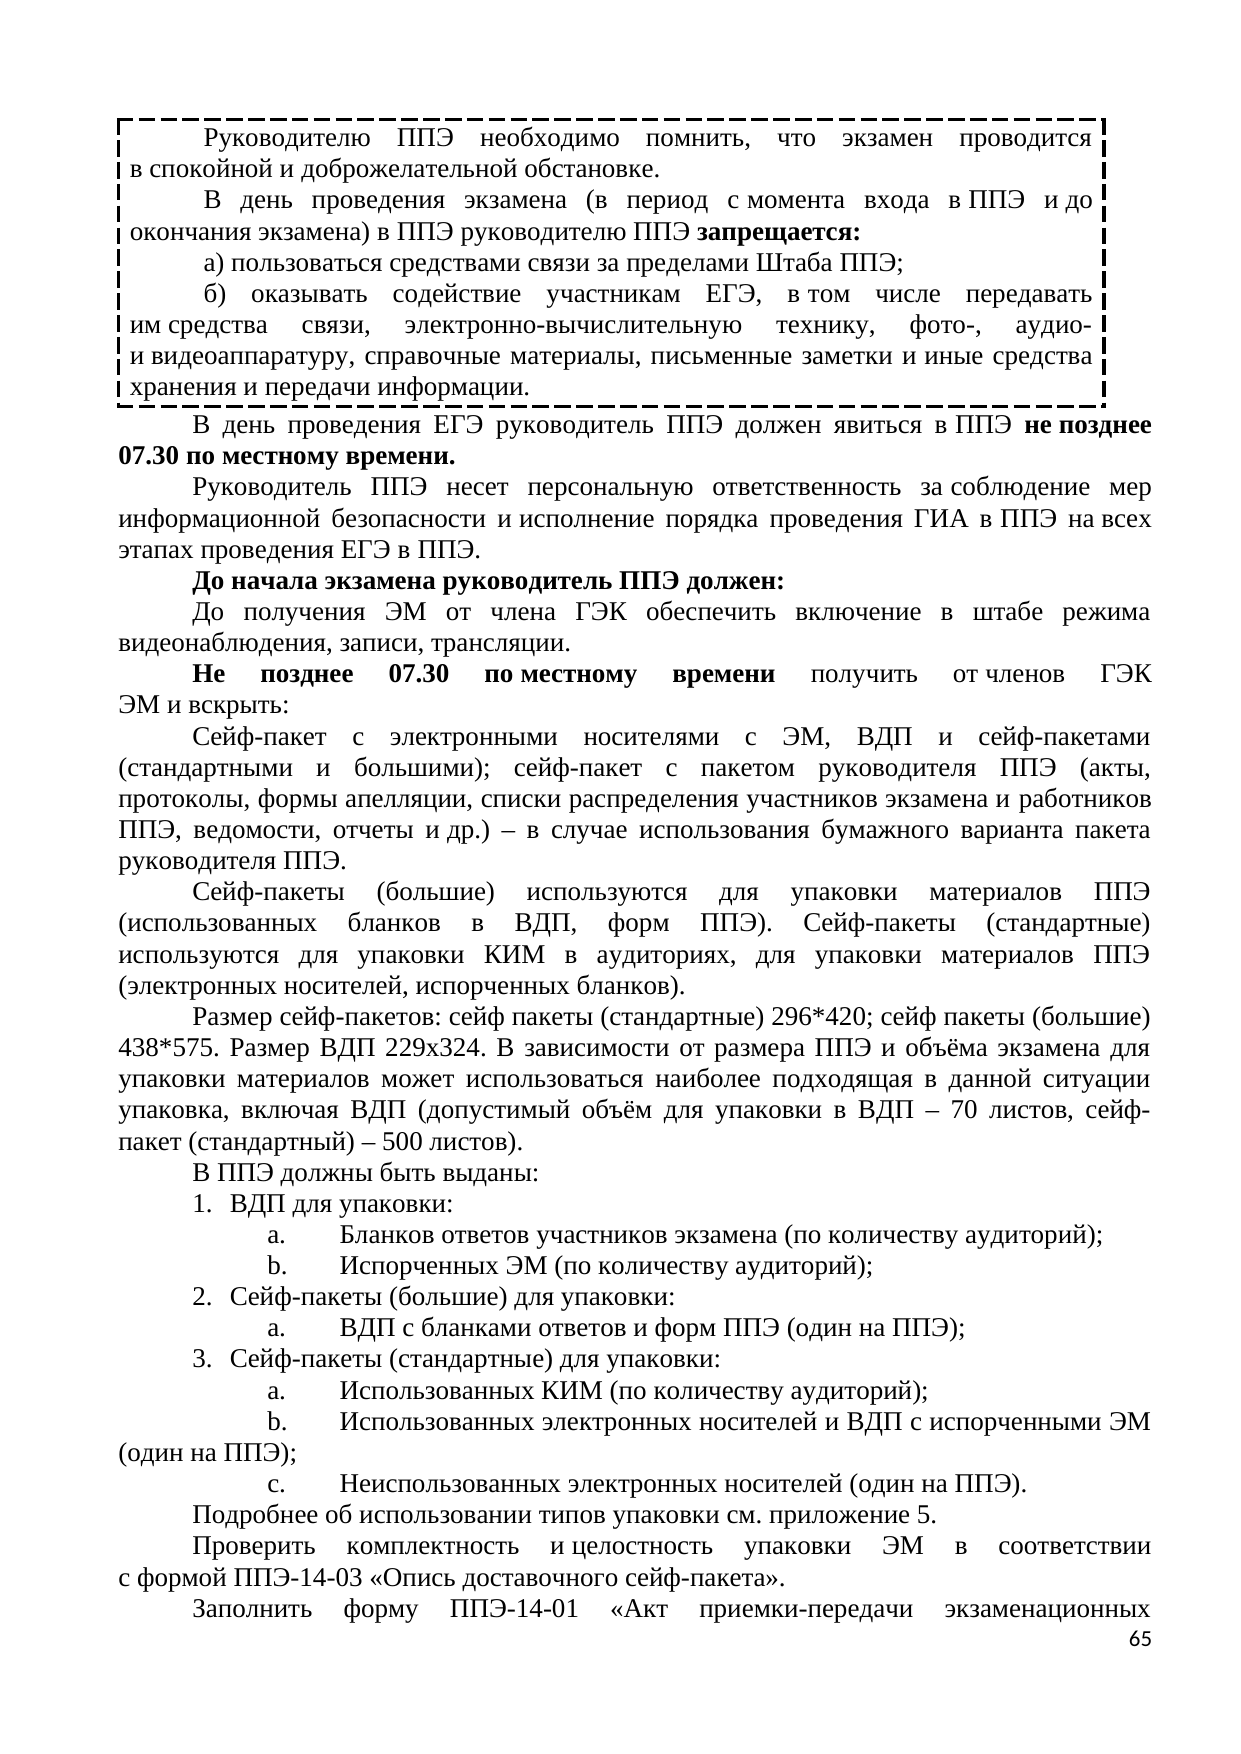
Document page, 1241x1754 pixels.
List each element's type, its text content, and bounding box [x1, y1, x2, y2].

text Сейф-пакеты (большие) используются для упаковки материалов ППЭ (использованных бланков в ВДП, форм ППЭ). Сейф-пакеты (стандартные) используются для упаковки КИМ в аудиториях, для упаковки материалов ППЭ (электронных носителей, испорченных бланков). [118, 875, 1152, 1000]
list ВДП с бланками ответов и форм ППЭ (один на ППЭ); [118, 1311, 1152, 1343]
text До получения ЭМ от члена ГЭК обеспечить включение в штабе режима видеонаблюдения, записи, трансляции. [118, 595, 1152, 657]
text Не позднее 07.30 по местному времени получить от членов ГЭК ЭМ и вскрыть: [118, 657, 1152, 720]
text Руководитель ППЭ несет персональную ответственность за соблюдение мер информационной безопасности и исполнение порядка проведения ГИА в ППЭ на всех этапах проведения ЕГЭ в ППЭ. [118, 471, 1152, 564]
text В день проведения ЕГЭ руководитель ППЭ должен явиться в ППЭ не позднее 07.30 по местному времени. [118, 408, 1152, 471]
list Использованных КИМ (по количеству аудиторий); [118, 1374, 1152, 1405]
text До начала экзамена руководитель ППЭ должен: [118, 564, 1152, 595]
list Неиспользованных электронных носителей (один на ППЭ). [118, 1467, 1152, 1498]
list Использованных электронных носителей и ВДП с испорченными ЭМ (один на ППЭ); [118, 1405, 1152, 1467]
text В ППЭ должны быть выданы: [118, 1156, 1152, 1187]
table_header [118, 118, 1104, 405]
text Проверить комплектность и целостность упаковки ЭМ в соответствии с формой ППЭ-14-03 «Опись доставочного сейф-пакета». [118, 1529, 1152, 1592]
text Сейф-пакет с электронными носителями с ЭМ, ВДП и сейф-пакетами (стандартными и большими); сейф-пакет с пакетом руководителя ППЭ (акты, протоколы, формы апелляции, списки распределения участников экзамена и работников ППЭ, ведомости, отчеты и др.) – в случае использования бумажного варианта пакета руководителя ППЭ. [118, 720, 1152, 875]
list Сейф-пакеты (стандартные) для упаковки: [192, 1343, 1152, 1374]
list ВДП для упаковки: [192, 1187, 1152, 1218]
list Сейф-пакеты (большие) для упаковки: [192, 1280, 1152, 1311]
text Размер сейф-пакетов: сейф пакеты (стандартные) 296*420; сейф пакеты (большие) 438*575. Размер ВДП 229х324. В зависимости от размера ППЭ и объёма экзамена для упаковки материалов может использоваться наиболее подходящая в данной ситуации упаковка, включая ВДП (допустимый объём для упаковки в ВДП – 70 листов, сейф-пакет (стандартный) – 500 листов). [118, 1000, 1152, 1156]
text Подробнее об использовании типов упаковки см. приложение 5. [118, 1498, 1152, 1529]
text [118, 1592, 1152, 1623]
list Испорченных ЭМ (по количеству аудиторий); [118, 1249, 1152, 1280]
list Бланков ответов участников экзамена (по количеству аудиторий); [118, 1218, 1152, 1249]
